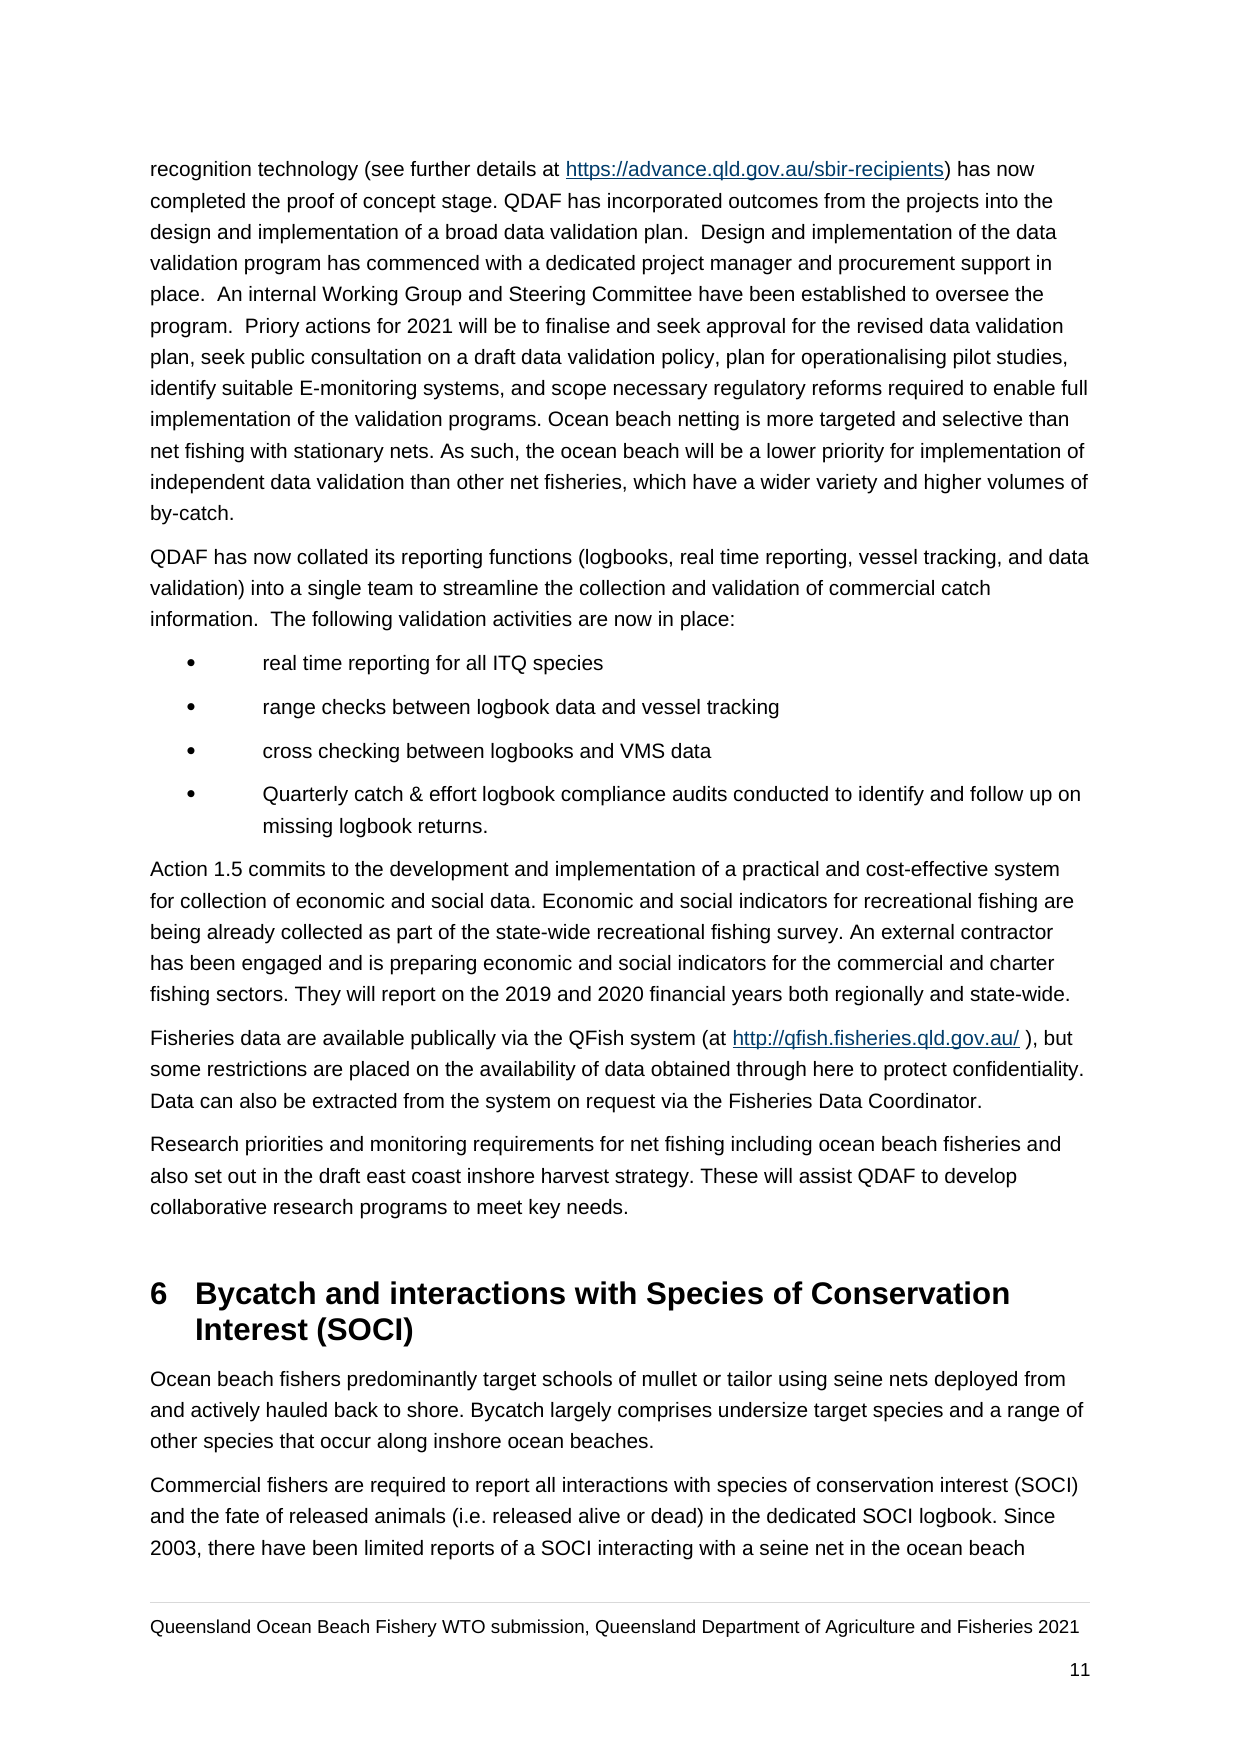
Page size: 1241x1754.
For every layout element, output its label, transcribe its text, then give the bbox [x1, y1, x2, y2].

text QDAF has now collated its reporting functions (logbooks, real time reporting, vessel tracking, and data validation) into a single team to streamline the collection and validation of commercial catch information. The following validation activities are now in place: [150, 537, 1090, 631]
text Research priorities and monitoring requirements for net fishing including ocean beach fisheries and also set out in the draft east coast inshore harvest strategy. These will assist QDAF to develop collaborative research programs to meet key needs. [150, 1125, 1090, 1219]
list real time reporting for all ITQ species [187, 644, 1090, 675]
subtitle Bycatch and interactions with Species of Conservation Interest (SOCI) [150, 1275, 1090, 1347]
text Fisheries data are available publically via the QFish system (at http://qfish.fisheries.qld.gov.au/ ), but some restrictions are placed on the availability of data obtained through here to protect confidentiality. Data can also be extracted from the system on request via the Fisheries Data Coordinator. [150, 1019, 1090, 1112]
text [150, 150, 1090, 525]
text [150, 1466, 1083, 1559]
text Action 1.5 commits to the development and implementation of a practical and cost-effective system for collection of economic and social data. Economic and social indicators for recreational fishing are being already collected as part of the state-wide recreational fishing survey. An external contractor has been engaged and is preparing economic and social indicators for the commercial and charter fishing sectors. They will report on the 2019 and 2020 financial years both regionally and state-wide. [150, 850, 1090, 1006]
text Ocean beach fishers predominantly target schools of mullet or tailor using seine nets deployed from and actively hauled back to shore. Bycatch largely comprises undersize target species and a range of other species that occur along inshore ocean beaches. [150, 1359, 1090, 1453]
list range checks between logbook data and vessel tracking [187, 687, 1090, 719]
list cross checking between logbooks and VMS data [187, 731, 1090, 762]
list Quarterly catch & effort logbook compliance audits conducted to identify and follow up on missing logbook returns. [187, 775, 1090, 837]
